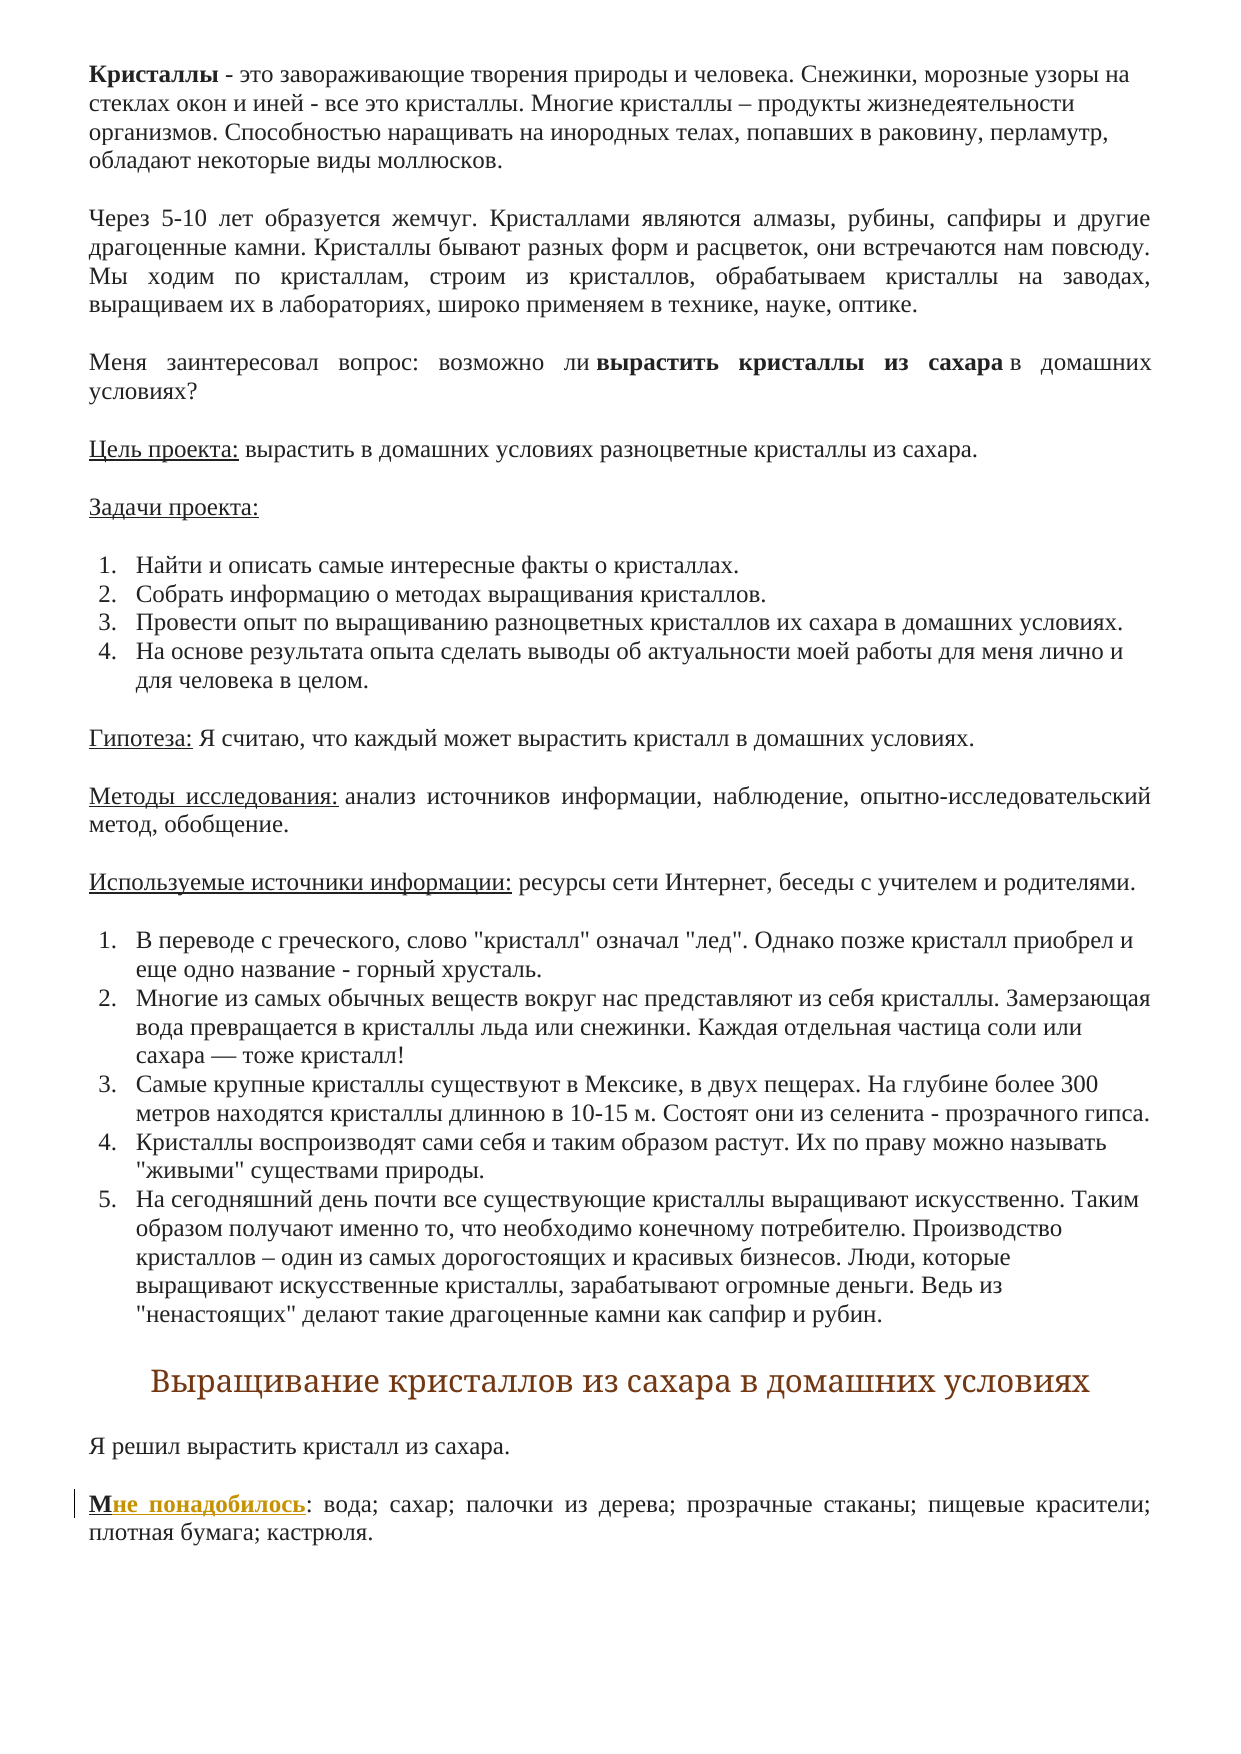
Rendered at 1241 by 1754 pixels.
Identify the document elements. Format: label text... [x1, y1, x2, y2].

list Провести опыт по выращиванию разноцветных кристаллов их сахара в домашних условиях. [98, 607, 1152, 636]
list Самые крупные кристаллы существуют в Мексике, в двух пещерах. На глубине более 300 метров находятся кристаллы длинною в 10-15 м. Состоят они из селенита - прозрачного гипса. [98, 1069, 1152, 1127]
text Цель проекта: вырастить в домашних условиях разноцветные кристаллы из сахара. [89, 434, 1152, 463]
text Кристаллы - это завораживающие творения природы и человека. Снежинки, морозные узоры на стеклах окон и иней - все это кристаллы. Многие кристаллы – продукты жизнедеятельности организмов. Способностью наращивать на инородных телах, попавших в раковину, перламутр, обладают некоторые виды моллюсков. [503, 59, 1152, 174]
list На основе результата опыта сделать выводы об актуальности моей работы для меня лично и для человека в целом. [98, 636, 1152, 694]
list Найти и описать самые интересные факты о кристаллах. [98, 550, 1152, 579]
text Методы исследования: анализ источников информации, наблюдение, опытно-исследовательский метод, обобщение. [89, 781, 1152, 838]
text Гипотеза: Я считаю, что каждый может вырастить кристалл в домашних условиях. [89, 723, 1152, 752]
list Собрать информацию о методах выращивания кристаллов. [98, 579, 1152, 607]
text Я решил вырастить кристалл из сахара. [89, 1431, 1152, 1459]
text Используемые источники информации: ресурсы сети Интернет, беседы с учителем и родителями. [89, 867, 1152, 896]
list В переводе с греческого, слово "кристалл" означал "лед". Однако позже кристалл приобрел и еще одно название - горный хрусталь. [98, 925, 1152, 983]
text Через 5-10 лет образуется жемчуг. Кристаллами являются алмазы, рубины, сапфиры и другие драгоценные камни. Кристаллы бывают разных форм и расцветок, они встречаются нам повсюду. Мы ходим по кристаллам, строим из кристаллов, обрабатываем кристаллы на заводах, выращиваем их в лабораториях, широко применяем в технике, науке, оптике. [89, 203, 1152, 318]
list Многие из самых обычных веществ вокруг нас представляют из себя кристаллы. Замерзающая вода превращается в кристаллы льда или снежинки. Каждая отдельная частица соли или сахара — тоже кристалл! [98, 983, 1152, 1069]
text Задачи проекта: [89, 492, 1152, 521]
text Меня заинтересовал вопрос: возможно ли вырастить кристаллы из сахара в домашних условиях? [89, 347, 1152, 405]
list На сегодняшний день почти все существующие кристаллы выращивают искусственно. Таким образом получают именно то, что необходимо конечному потребителю. Производство кристаллов – один из самых дорогостоящих и красивых бизнесов. Люди, которые выращивают искусственные кристаллы, зарабатывают огромные деньги. Ведь из "ненастоящих" делают такие драгоценные камни как сапфир и рубин. [98, 1184, 1152, 1328]
text М: вода; сахар; палочки из дерева; прозрачные стаканы; пищевые красители; плотная бумага; кастрюля. [89, 1489, 1152, 1546]
list Кристаллы воспроизводят сами себя и таким образом растут. Их по праву можно называть "живыми" существами природы. [98, 1127, 1152, 1184]
text Выращивание кристаллов из сахара в домашних условиях [89, 1359, 1152, 1402]
